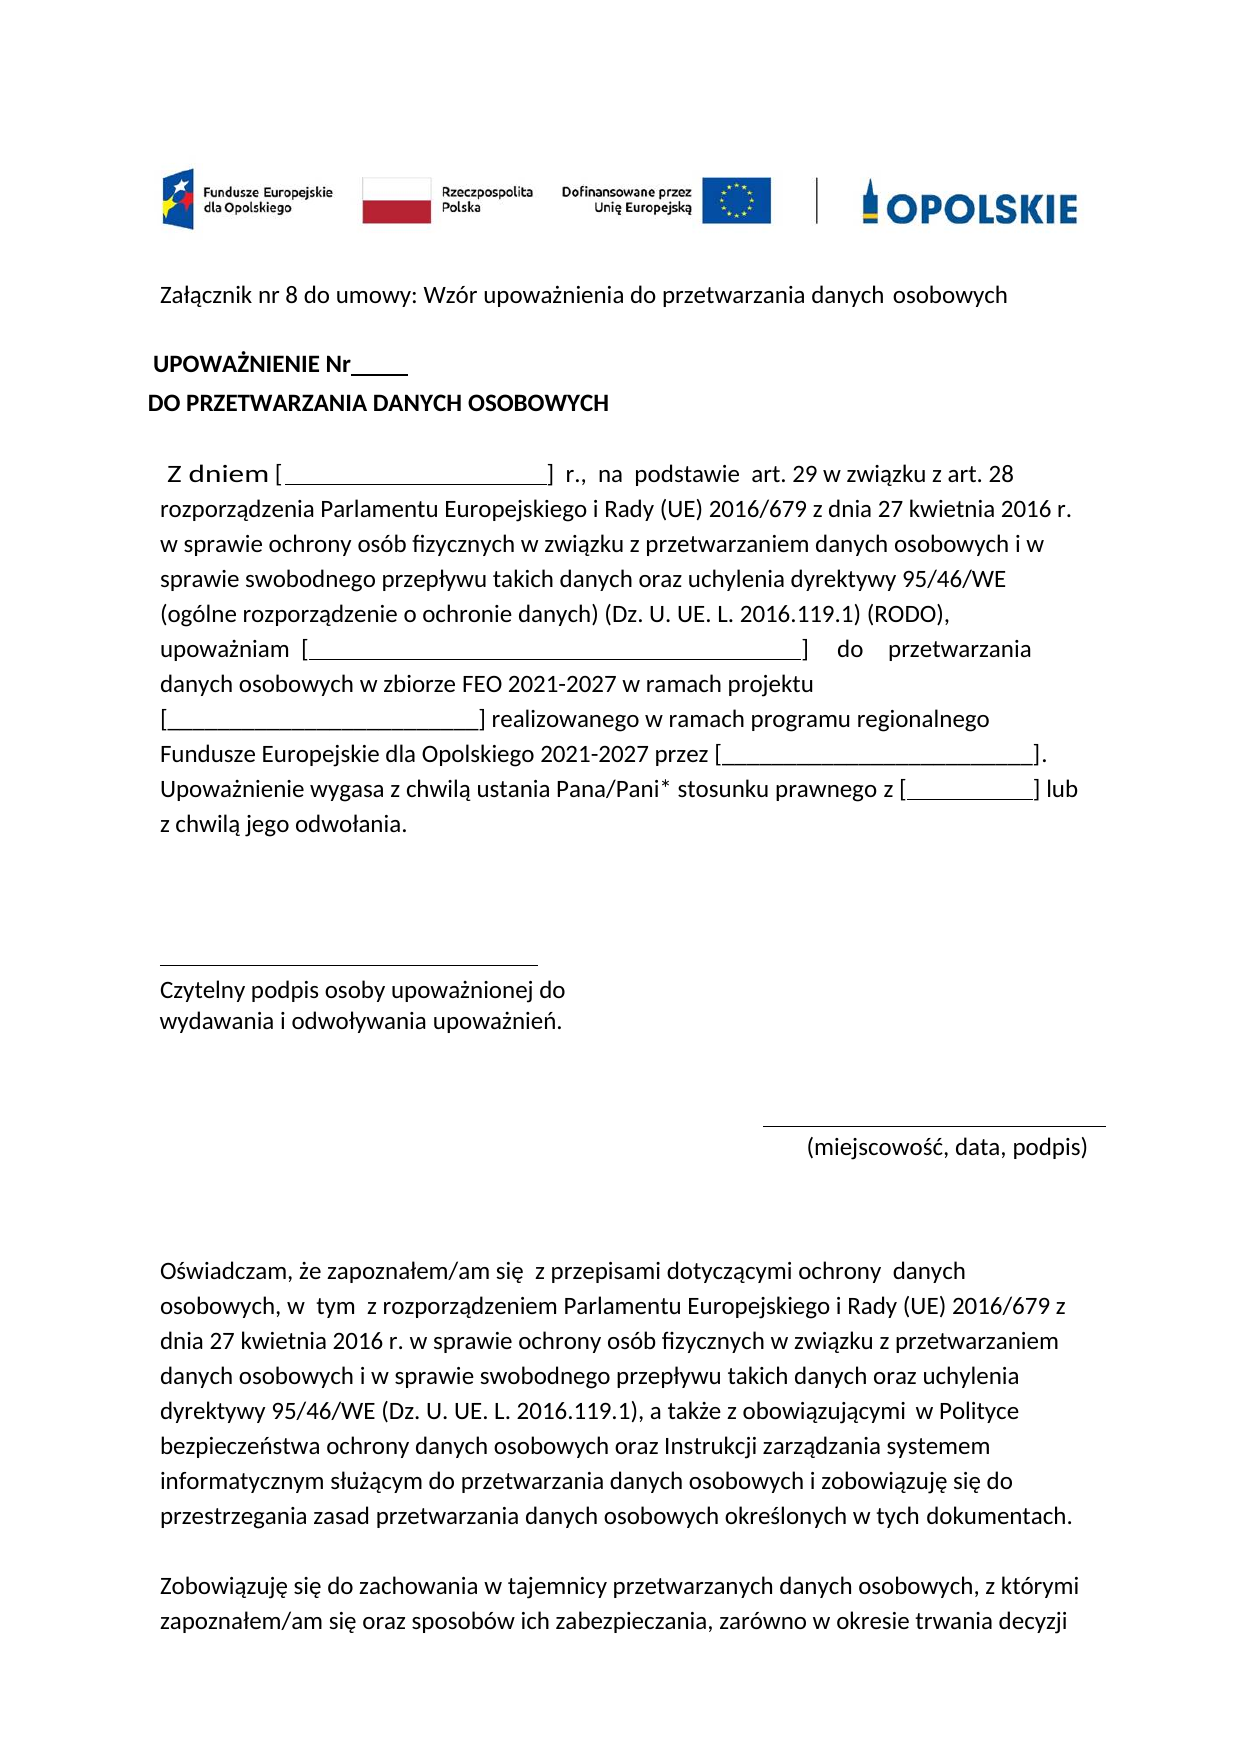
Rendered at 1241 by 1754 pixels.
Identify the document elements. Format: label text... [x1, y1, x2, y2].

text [160, 1570, 1081, 1636]
text wydawania i odwoływania upoważnień. [159, 1005, 1093, 1035]
text Oświadczam, że zapoznałem/am się z przepisami dotyczącymi ochrony danych osobowych, w tym z rozporządzeniem Parlamentu Europejskiego i Rady (UE) 2016/679 z dnia 27 kwietnia 2016 r. w sprawie ochrony osób fizycznych w związku z przetwarzaniem danych osobowych i w sprawie swobodnego przepływu takich danych oraz uchylenia dyrektywy 95/46/WE (Dz. U. UE. L. 2016.119.1), a także z obowiązującymi w Polityce bezpieczeństwa ochrony danych osobowych oraz Instrukcji zarządzania systemem informatycznym służącym do przetwarzania danych osobowych i zobowiązuję się do przestrzegania zasad przetwarzania danych osobowych określonych w tych dokumentach. [160, 1255, 1081, 1531]
text (miejscowość, data, podpis) [806, 1131, 1093, 1161]
picture [147, 148, 1093, 246]
subtitle UPOWAŻNIENIE Nr [153, 348, 1093, 378]
text Czytelny podpis osoby upoważnionej do [160, 974, 1093, 1005]
text Z dniem [ ] r., na podstawie art. 29 w związku z art. 28 rozporządzenia Parlamentu Europejskiego i Rady (UE) 2016/679 z dnia 27 kwietnia 2016 r. w sprawie ochrony osób fizycznych w związku z przetwarzaniem danych osobowych i w sprawie swobodnego przepływu takich danych oraz uchylenia dyrektywy 95/46/WE (ogólne rozporządzenie o ochronie danych) (Dz. U. UE. L. 2016.119.1) (RODO), upoważniam [ ] do przetwarzania danych osobowych w zbiorze FEO 2021-2027 w ramach projektu [_________________________] realizowanego w ramach programu regionalnego Fundusze Europejskie dla Opolskiego 2021-2027 przez [_________________________]. Upoważnienie wygasa z chwilą ustania Pana/Pani* stosunku prawnego z [ ] lub z chwilą jego odwołania. [160, 458, 1081, 838]
text DO PRZETWARZANIA DANYCH OSOBOWYCH [148, 387, 1093, 418]
text Załącznik nr 8 do umowy: Wzór upoważnienia do przetwarzania danych osobowych [160, 279, 1093, 310]
